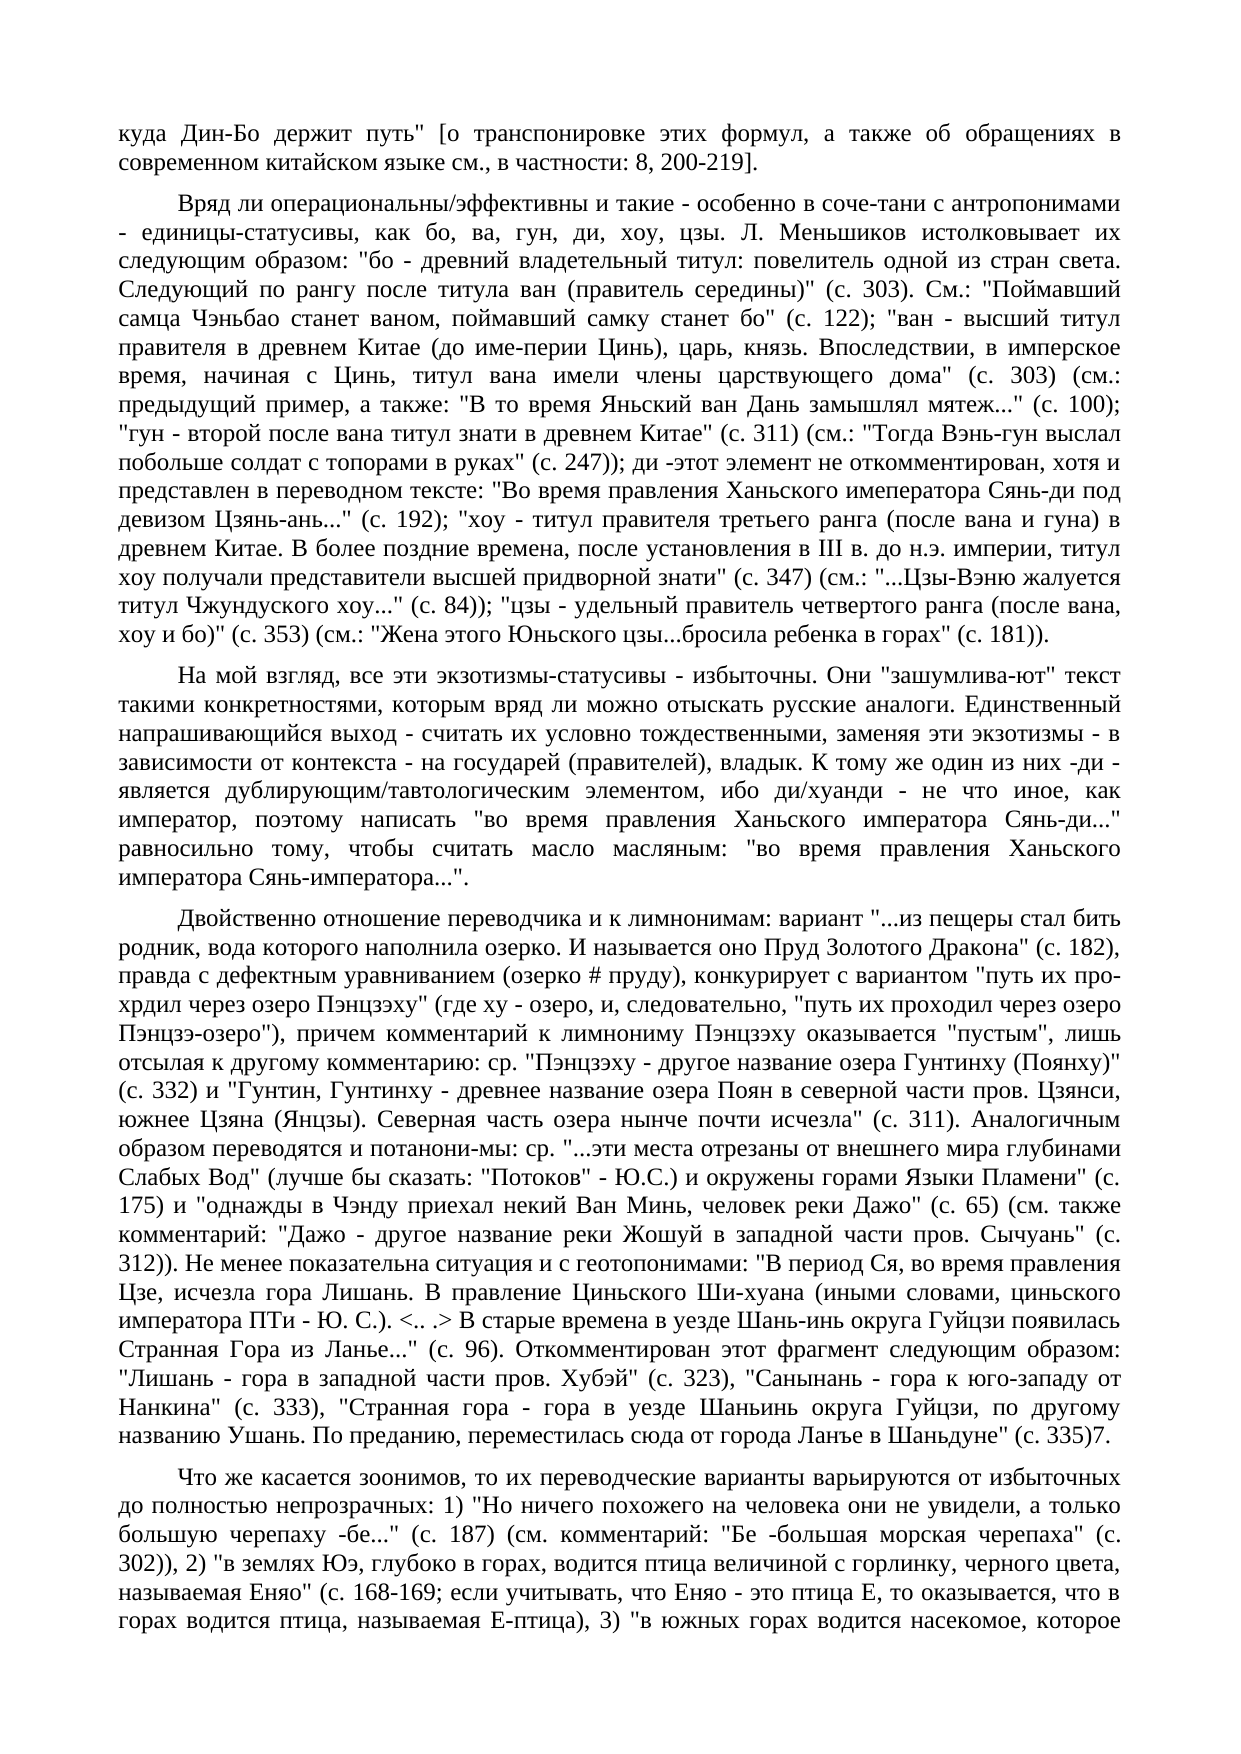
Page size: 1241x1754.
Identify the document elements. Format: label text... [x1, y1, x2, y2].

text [118, 118, 1122, 176]
text На мой взгляд, все эти экзотизмы-статусивы - избыточны. Они "зашумлива-ют" текст такими конкретностями, которым вряд ли можно отыскать русские аналоги. Единственный напрашивающийся выход - считать их условно тождественными, заменяя эти экзотизмы - в зависимости от контекста - на государей (правителей), владык. К тому же один из них -ди - является дублирующим/тавтологическим элементом, ибо ди/хуанди - не что иное, как император, поэтому написать "во время правления Ханьского императора Сянь-ди..." равносильно тому, чтобы считать масло масляным: "во время правления Ханьского императора Сянь-императора...". [118, 661, 1122, 891]
text Вряд ли операциональны/эффективны и такие - особенно в соче-тани с антропонимами - единицы-статусивы, как бо, ва, гун, ди, хоу, цзы. Л. Меньшиков истолковывает их следующим образом: "бо - древний владетельный титул: повелитель одной из стран света. Следующий по рангу после титула ван (правитель середины)" (с. 303). См.: "Поймавший самца Чэньбао станет ваном, поймавший самку станет бо" (с. 122); "ван - высший титул правителя в древнем Китае (до име-перии Цинь), царь, князь. Впоследствии, в имперское время, начиная с Цинь, титул вана имели члены царствующего дома" (с. 303) (см.: предыдущий пример, а также: "В то время Яньский ван Дань замышлял мятеж..." (с. 100); "гун - второй после вана титул знати в древнем Китае" (с. 311) (см.: "Тогда Вэнь-гун выслал побольше солдат с топорами в руках" (с. 247)); ди -этот элемент не откомментирован, хотя и представлен в переводном тексте: "Во время правления Ханьского имеператора Сянь-ди под девизом Цзянь-ань..." (с. 192); "хоу - титул правителя третьего ранга (после вана и гуна) в древнем Китае. В более поздние времена, после установления в III в. до н.э. империи, титул хоу получали представители высшей придворной знати" (с. 347) (см.: "...Цзы-Вэню жалуется титул Чжундуского хоу..." (с. 84)); "цзы - удельный правитель четвертого ранга (после вана, хоу и бо)" (с. 353) (см.: "Жена этого Юньского цзы...бросила ребенка в горах" (с. 181)). [118, 188, 1122, 648]
text Двойственно отношение переводчика и к лимнонимам: вариант "...из пещеры стал бить родник, вода которого наполнила озерко. И называется оно Пруд Золотого Дракона" (с. 182), правда с дефектным уравниванием (озерко # пруду), конкурирует с вариантом "путь их про-хрдил через озеро Пэнцзэху" (где ху - озеро, и, следовательно, "путь их проходил через озеро Пэнцзэ-озеро"), причем комментарий к лимнониму Пэнцзэху оказывается "пустым", лишь отсылая к другому комментарию: ср. "Пэнцзэху - другое название озера Гунтинху (Поянху)" (с. 332) и "Гунтин, Гунтинху - древнее название озера Поян в северной части пров. Цзянси, южнее Цзяна (Янцзы). Северная часть озера нынче почти исчезла" (с. 311). Аналогичным образом переводятся и потанони-мы: ср. "...эти места отрезаны от внешнего мира глубинами Слабых Вод" (лучше бы сказать: "Потоков" - Ю.С.) и окружены горами Языки Пламени" (с. 175) и "однажды в Чэнду приехал некий Ван Минь, человек реки Дажо" (с. 65) (см. также комментарий: "Дажо - другое название реки Жошуй в западной части пров. Сычуань" (с. 312)). Не менее показательна ситуация и с геотопонимами: "В период Ся, во время правления Цзе, исчезла гора Лишань. В правление Циньского Ши-хуана (иными словами, циньского императора ПТи - Ю. С.). <.. .> В старые времена в уезде Шань-инь округа Гуйцзи появилась Странная Гора из Ланье..." (с. 96). Откомментирован этот фрагмент следующим образом: "Лишань - гора в западной части пров. Хубэй" (с. 323), "Санынань - гора к юго-западу от Нанкина" (с. 333), "Странная гора - гора в уезде Шаньинь округа Гуйцзи, по другому названию Ушань. По преданию, переместилась сюда от города Ланъе в Шаньдуне" (с. 335)7. [118, 903, 1122, 1449]
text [118, 1462, 1122, 1634]
